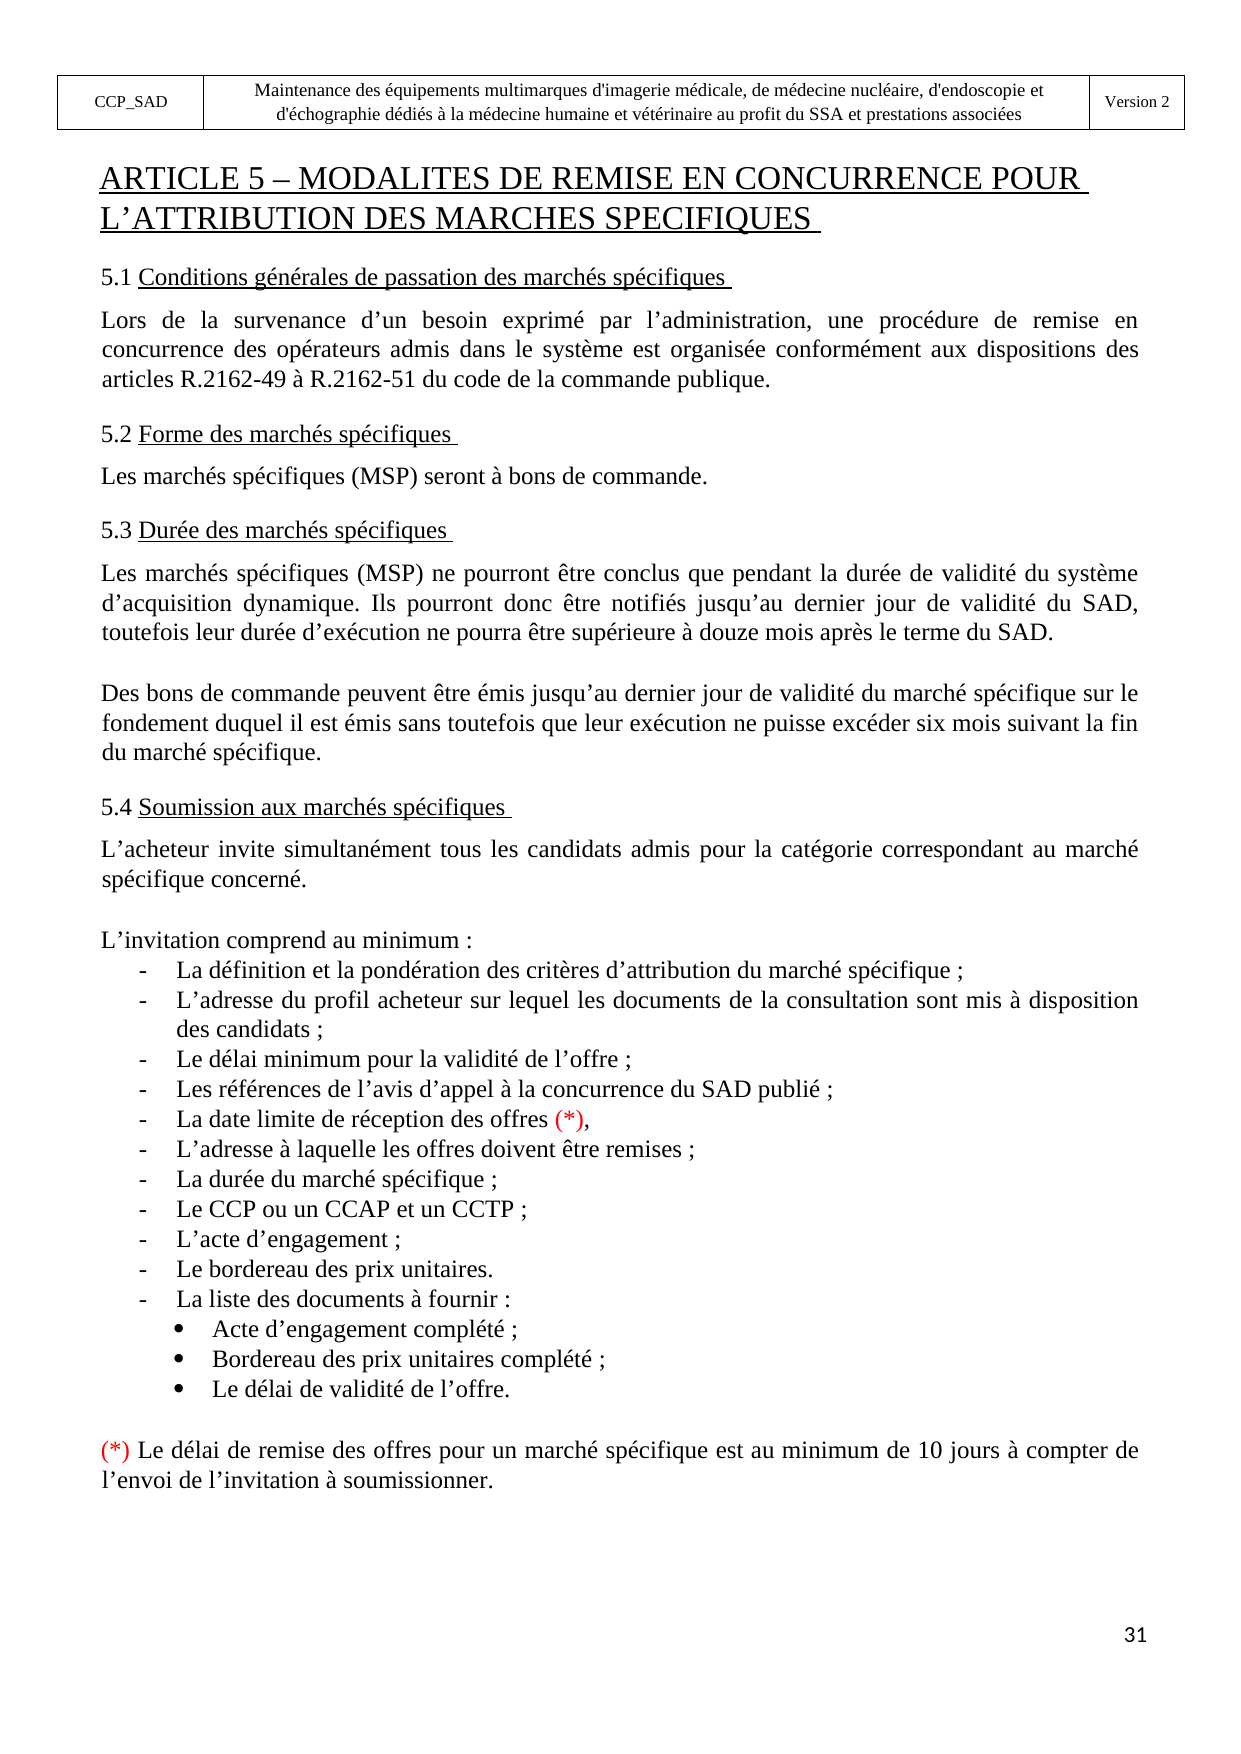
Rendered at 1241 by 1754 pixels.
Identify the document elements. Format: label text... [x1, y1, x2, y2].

text (*) Le délai de remise des offres pour un marché spécifique est au minimum de 10 jours à compter de l’envoi de l’invitation à soumissionner. [101, 1436, 1140, 1494]
list La liste des documents à fournir : [138, 1284, 1140, 1313]
subtitle Conditions générales de passation des marchés spécifiques [101, 262, 1147, 291]
subtitle Forme des marchés spécifiques [101, 419, 1147, 447]
subtitle Soumission aux marchés spécifiques [101, 792, 1147, 821]
text Les marchés spécifiques (MSP) seront à bons de commande. [101, 461, 1140, 490]
list Le bordereau des prix unitaires. [138, 1254, 1140, 1283]
list Bordereau des prix unitaires complété ; [174, 1344, 1140, 1373]
subtitle Durée des marchés spécifiques [101, 516, 1147, 544]
list Le délai minimum pour la validité de l’offre ; [138, 1044, 1140, 1073]
text Les marchés spécifiques (MSP) ne pourront être conclus que pendant la durée de validité du système d’acquisition dynamique. Ils pourront donc être notifiés jusqu’au dernier jour de validité du SAD, toutefois leur durée d’exécution ne pourra être supérieure à douze mois après le terme du SAD. [101, 558, 1140, 646]
list Le CCP ou un CCAP et un CCTP ; [138, 1194, 1140, 1223]
text L’invitation comprend au minimum : [101, 925, 1140, 954]
list Les références de l’avis d’appel à la concurrence du SAD publié ; [138, 1074, 1140, 1103]
list La définition et la pondération des critères d’attribution du marché spécifique ; [138, 955, 1140, 984]
list Acte d’engagement complété ; [174, 1314, 1140, 1343]
list Le délai de validité de l’offre. [174, 1374, 1140, 1403]
subtitle ARTICLE 5 – MODALITES DE REMISE EN CONCURRENCE POUR L’ATTRIBUTION DES MARCHES SPECIFIQUES [99, 158, 1140, 236]
text Des bons de commande peuvent être émis jusqu’au dernier jour de validité du marché spécifique sur le fondement duquel il est émis sans toutefois que leur exécution ne puisse excéder six mois suivant la fin du marché spécifique. [101, 678, 1140, 766]
list L’acte d’engagement ; [138, 1224, 1140, 1253]
text L’acheteur invite simultanément tous les candidats admis pour la catégorie correspondant au marché spécifique concerné. [101, 834, 1140, 893]
list La durée du marché spécifique ; [138, 1164, 1140, 1193]
list L’adresse à laquelle les offres doivent être remises ; [138, 1134, 1140, 1163]
list La date limite de réception des offres (*), [138, 1104, 1140, 1133]
text Lors de la survenance d’un besoin exprimé par l’administration, une procédure de remise en concurrence des opérateurs admis dans le système est organisée conformément aux dispositions des articles R.2162-49 à R.2162-51 du code de la commande publique. [101, 305, 1140, 393]
list L’adresse du profil acheteur sur lequel les documents de la consultation sont mis à disposition des candidats ; [138, 985, 1140, 1043]
